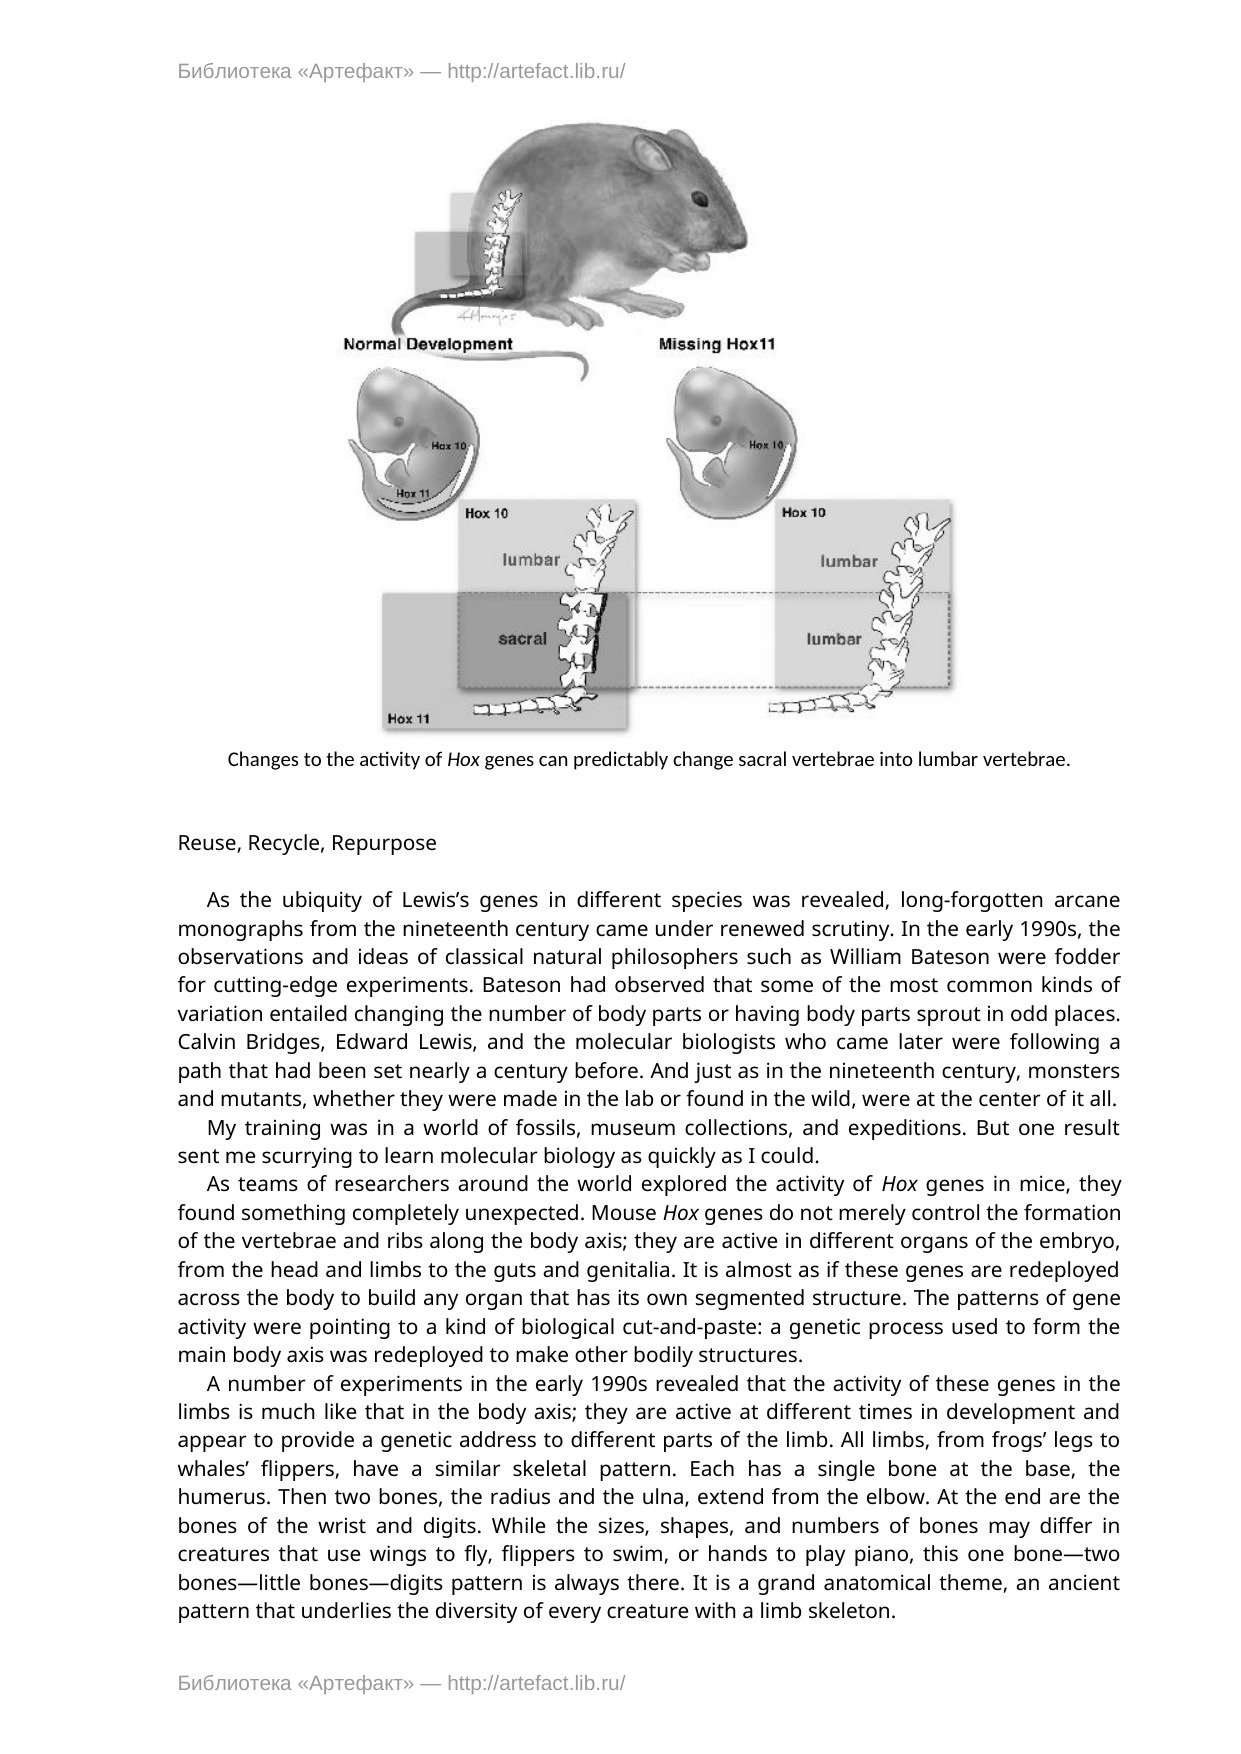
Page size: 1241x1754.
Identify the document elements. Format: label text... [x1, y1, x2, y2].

text As the ubiquity of Lewis’s genes in different species was revealed, long-forgotten arcane monographs from the nineteenth century came under renewed scrutiny. In the early 1990s, the observations and ideas of classical natural philosophers such as William Bateson were fodder for cutting-edge experiments. Bateson had observed that some of the most common kinds of variation entailed changing the number of body parts or having body parts sprout in odd places. Calvin Bridges, Edward Lewis, and the molecular biologists who came later were following a path that had been set nearly a century before. And just as in the nineteenth century, monsters and mutants, whether they were made in the lab or found in the wild, were at the center of it all. [177, 885, 1122, 1113]
text As teams of researchers around the world explored the activity of Hox genes in mice, they found something completely unexpected. Mouse Hox genes do not merely control the formation of the vertebrae and ribs along the body axis; they are active in different organs of the embryo, from the head and limbs to the guts and genitalia. It is almost as if these genes are redeployed across the body to build any organ that has its own segmented structure. The patterns of gene activity were pointing to a kind of biological cut-and-paste: a genetic process used to form the main body axis was redeployed to make other bodily structures. [177, 1169, 1122, 1369]
text A number of experiments in the early 1990s revealed that the activity of these genes in the limbs is much like that in the body axis; they are active at different times in development and appear to provide a genetic address to different parts of the limb. All limbs, from frogs’ legs to whales’ flippers, have a similar skeletal pattern. Each has a single bone at the base, the humerus. Then two bones, the radius and the ulna, extend from the elbow. At the end are the bones of the wrist and digits. While the sizes, shapes, and numbers of bones may differ in creatures that use wings to fly, flippers to swim, or hands to play piano, this one bone—two bones—little bones—digits pattern is always there. It is a grand anatomical theme, an ancient pattern that underlies the diversity of every creature with a limb skeleton. [177, 1369, 1122, 1624]
picture [336, 118, 963, 746]
text My training was in a world of fossils, museum collections, and expeditions. But one result sent me scurrying to learn molecular biology as quickly as I could. [177, 1113, 1122, 1169]
subtitle Reuse, Recycle, Repurpose [177, 828, 1122, 857]
text Changes to the activity of Hox genes can predictably change sacral vertebrae into lumbar vertebrae. [177, 746, 1122, 771]
